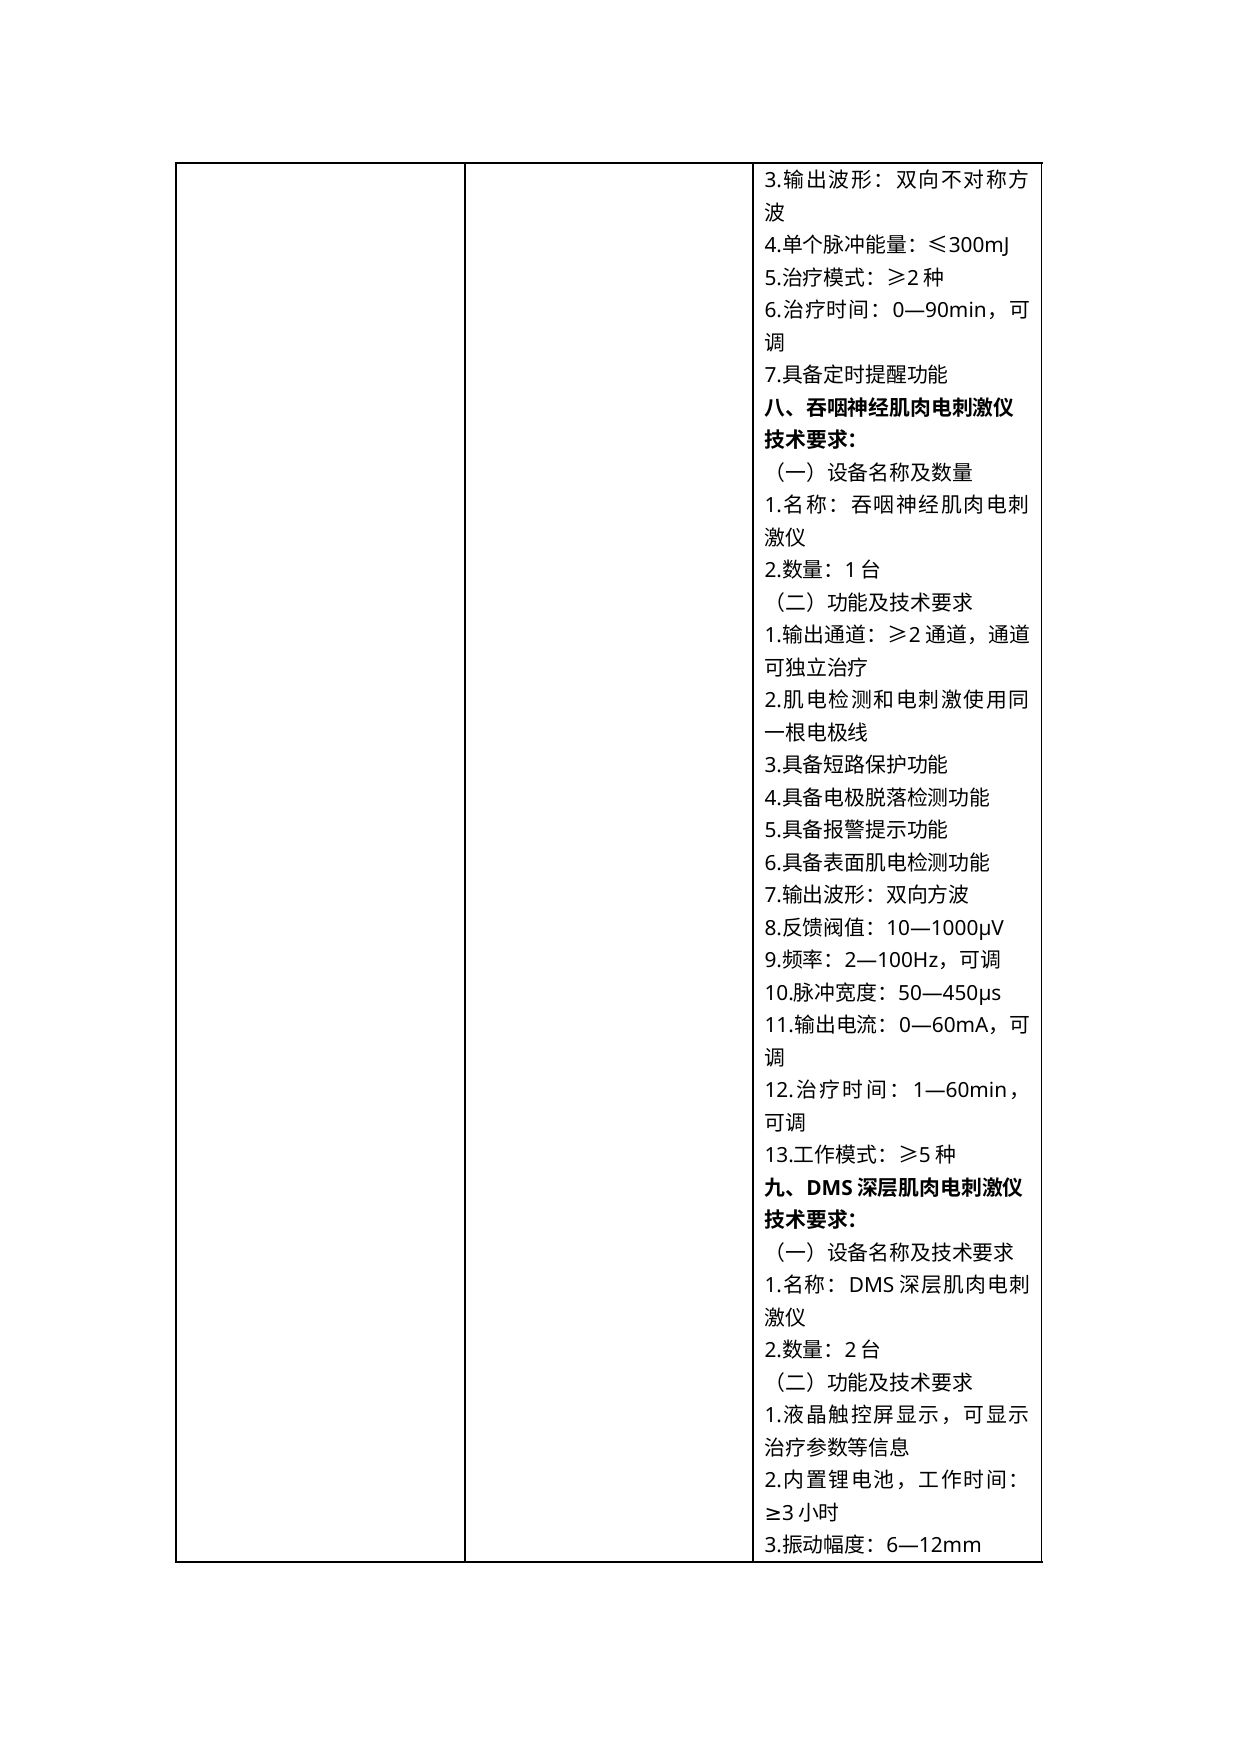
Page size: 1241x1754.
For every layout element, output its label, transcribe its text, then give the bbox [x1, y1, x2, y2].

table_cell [754, 164, 1041, 1561]
table_cell [466, 164, 752, 1561]
table_cell 1 [177, 164, 464, 1561]
